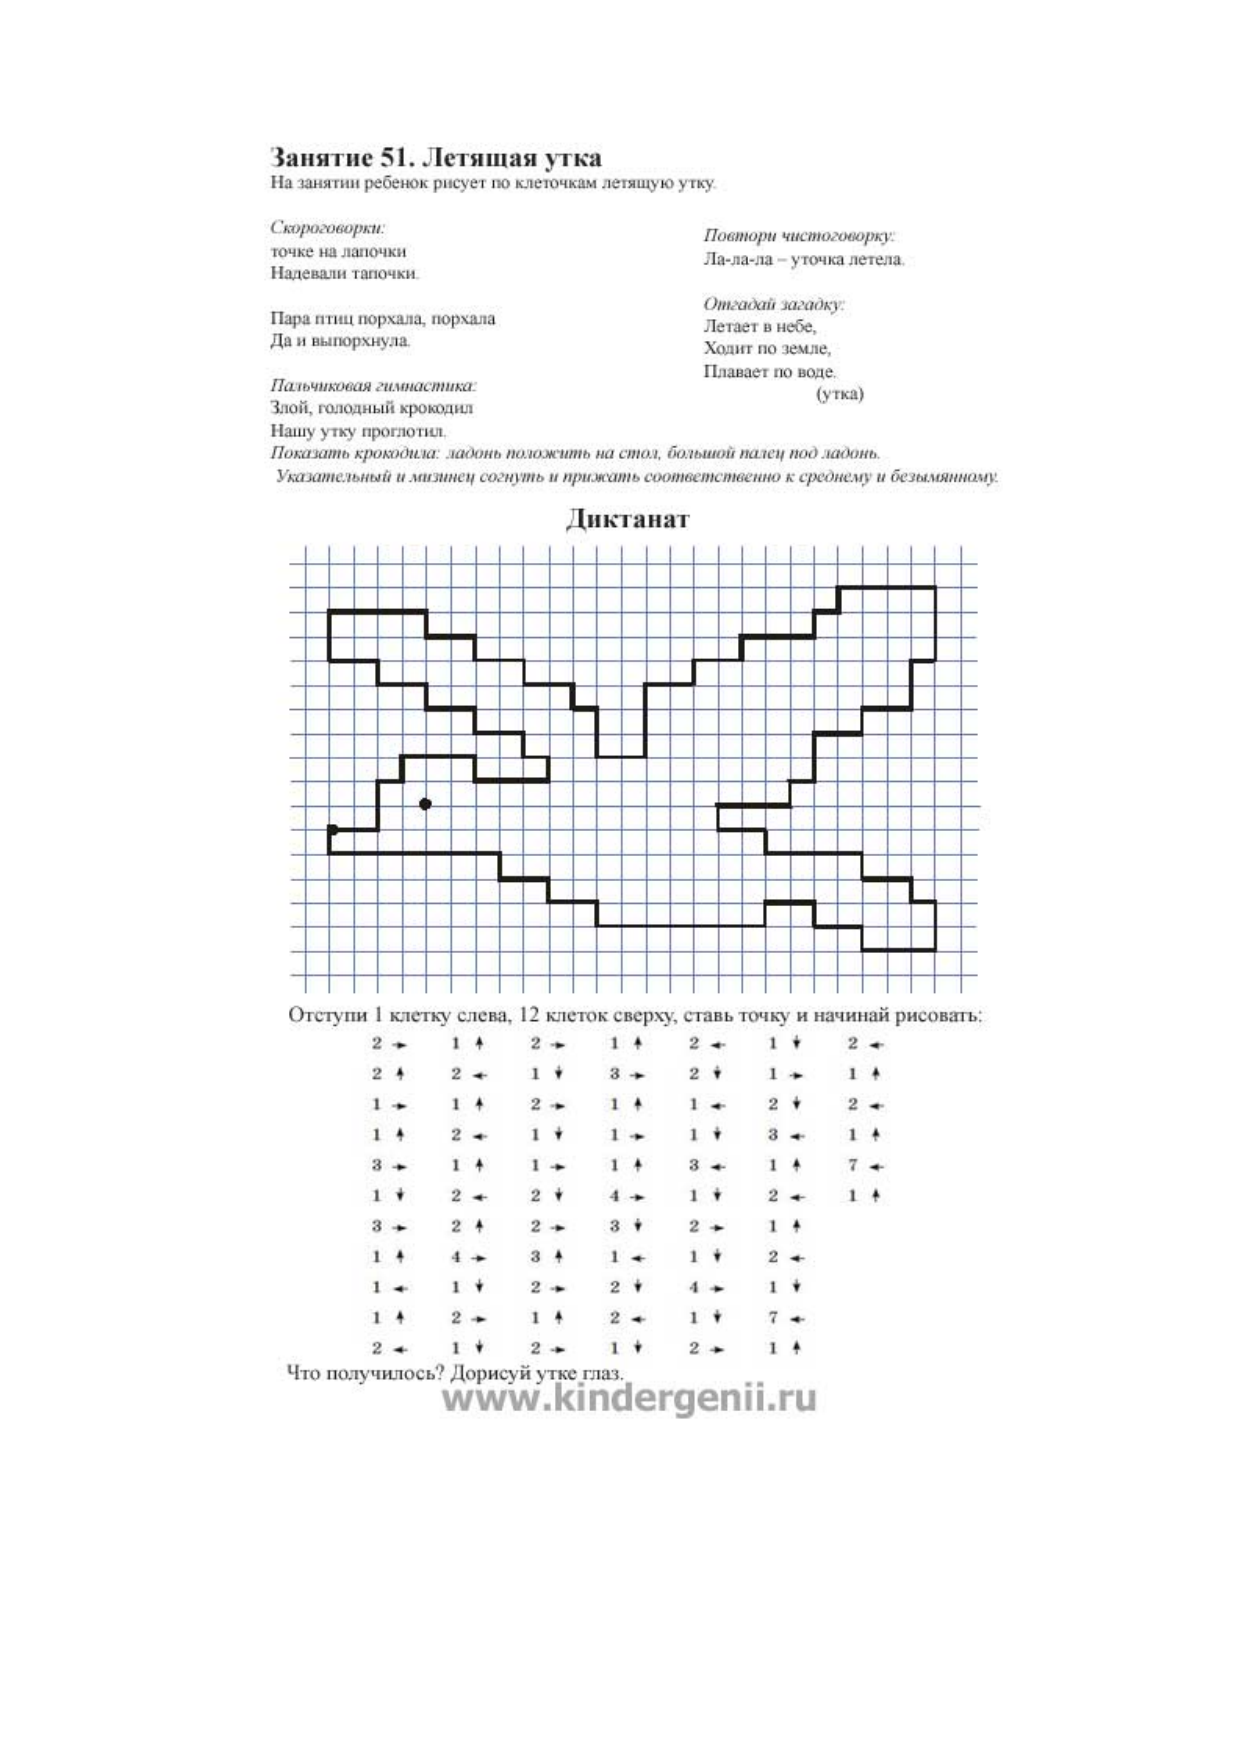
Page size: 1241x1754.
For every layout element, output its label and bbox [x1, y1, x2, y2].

picture [177, 118, 1064, 1447]
